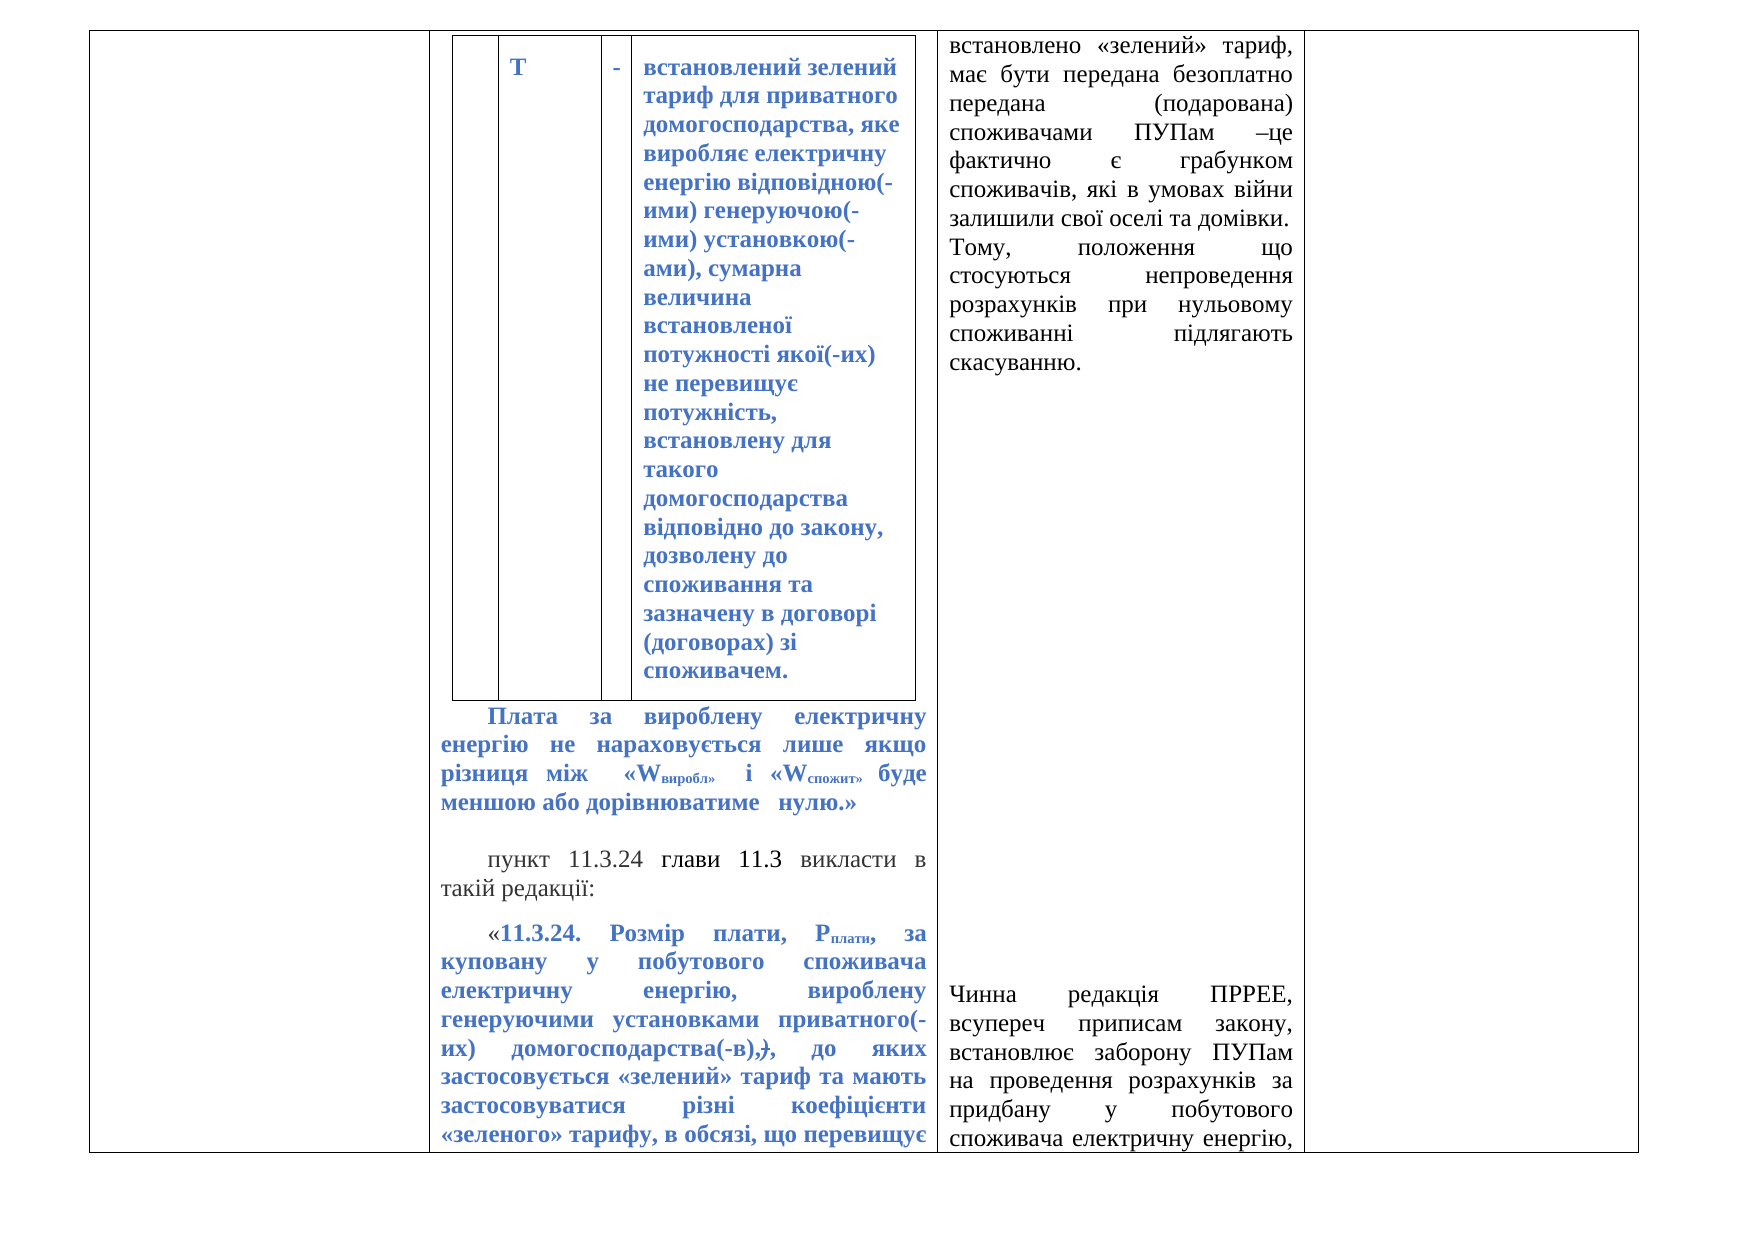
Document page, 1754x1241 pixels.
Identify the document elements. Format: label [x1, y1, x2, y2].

table_cell [938, 31, 1304, 1152]
table_cell [1305, 31, 1638, 1152]
table_cell [90, 31, 429, 1152]
table_cell [430, 31, 937, 1152]
